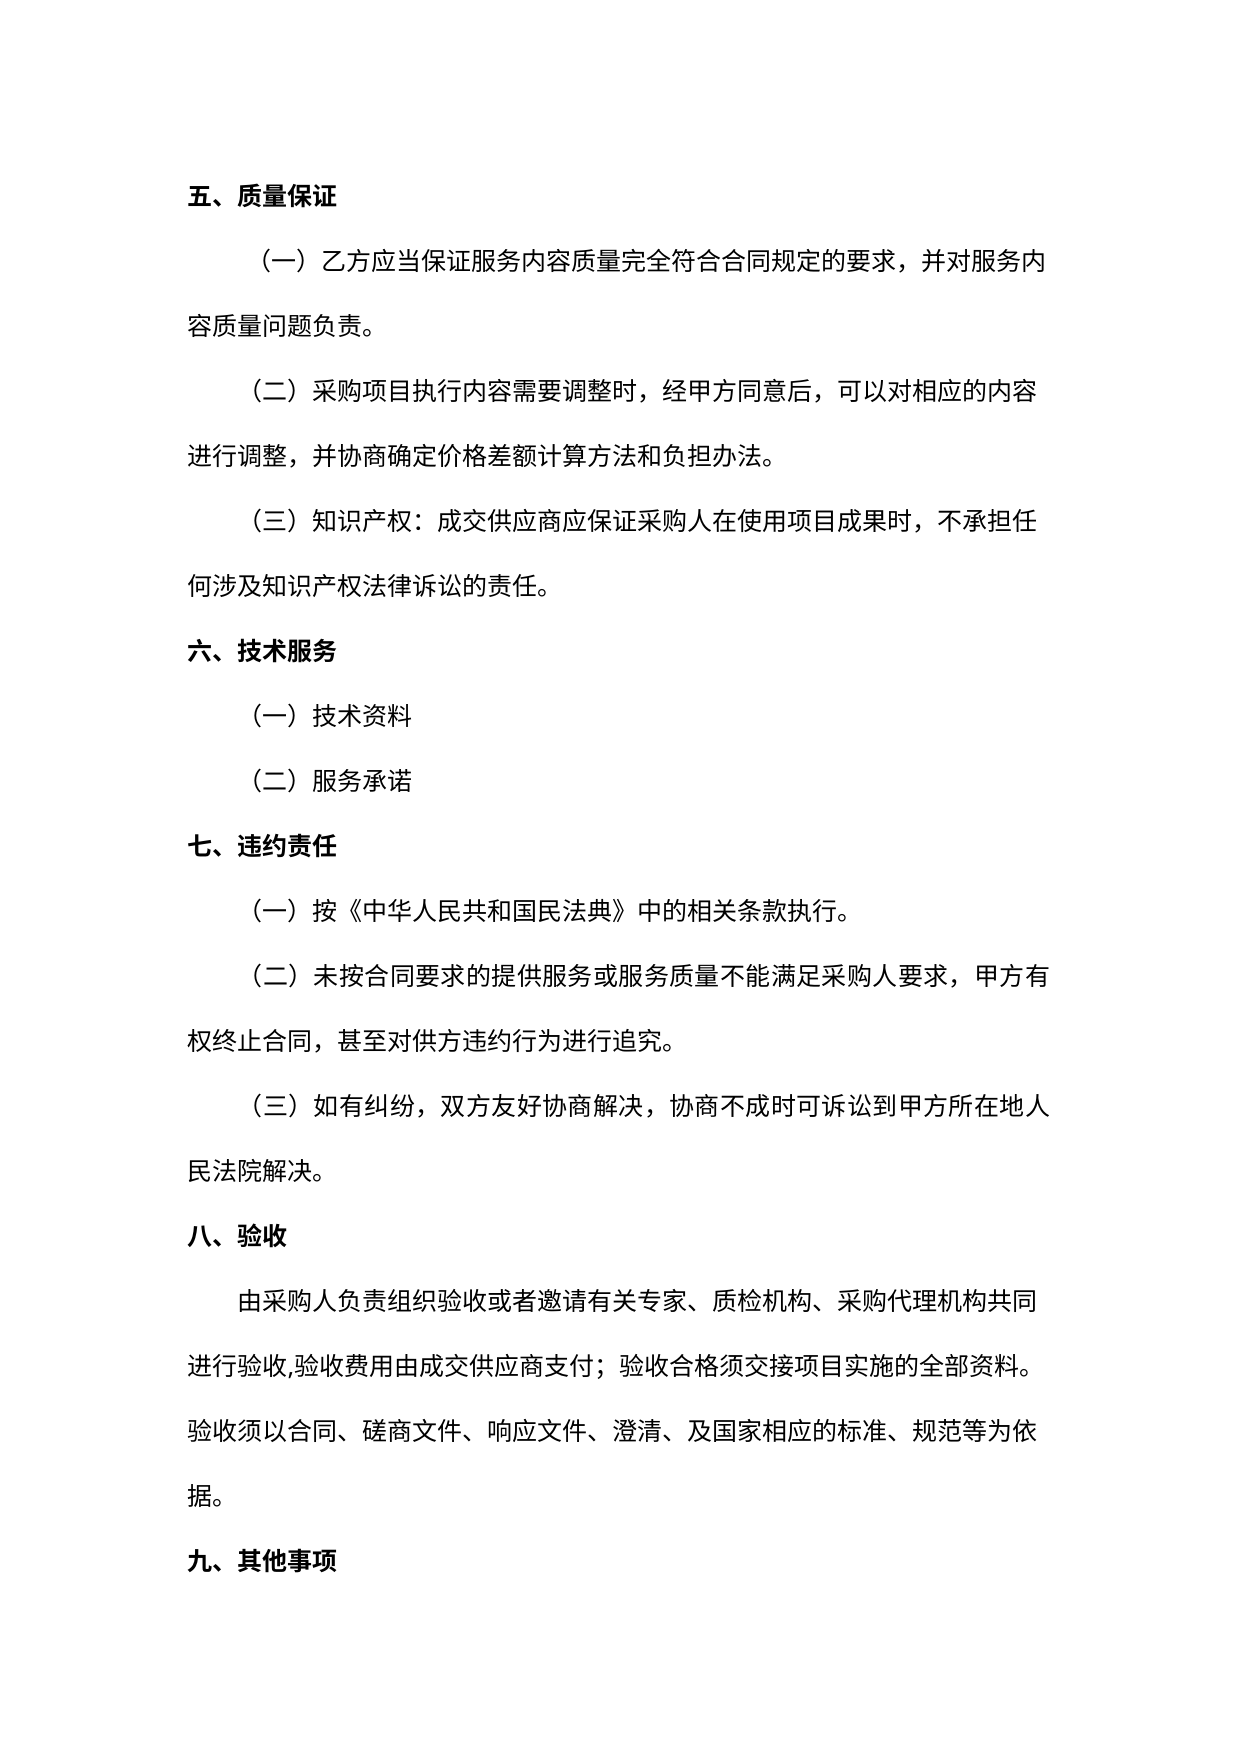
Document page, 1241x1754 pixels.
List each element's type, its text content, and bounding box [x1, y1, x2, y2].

text （一）按《中华人民共和国民法典》中的相关条款执行。 [187, 877, 1053, 942]
text （三）如有纠纷，双方友好协商解决，协商不成时可诉讼到甲方所在地人民法院解决。 [187, 1072, 1053, 1202]
text （二）服务承诺 [187, 747, 1053, 812]
text 由采购人负责组织验收或者邀请有关专家、质检机构、采购代理机构共同进行验收,验收费用由成交供应商支付；验收合格须交接项目实施的全部资料。验收须以合同、磋商文件、响应文件、澄清、及国家相应的标准、规范等为依据。 [187, 1267, 1053, 1527]
text （一）乙方应当保证服务内容质量完全符合合同规定的要求，并对服务内容质量问题负责。 [187, 227, 1053, 357]
text （三）知识产权：成交供应商应保证采购人在使用项目成果时，不承担任何涉及知识产权法律诉讼的责任。 [187, 487, 1053, 617]
text 七、违约责任 [187, 812, 1053, 877]
text （二）未按合同要求的提供服务或服务质量不能满足采购人要求，甲方有权终止合同，甚至对供方违约行为进行追究。 [187, 942, 1053, 1072]
text 九、其他事项 [187, 1527, 1053, 1592]
text （二）采购项目执行内容需要调整时，经甲方同意后，可以对相应的内容进行调整，并协商确定价格差额计算方法和负担办法。 [187, 357, 1053, 487]
text 五、质量保证 [187, 162, 1053, 227]
text 八、验收 [187, 1202, 1053, 1267]
text （一）技术资料 [187, 682, 1053, 747]
text 六、技术服务 [187, 617, 1053, 682]
